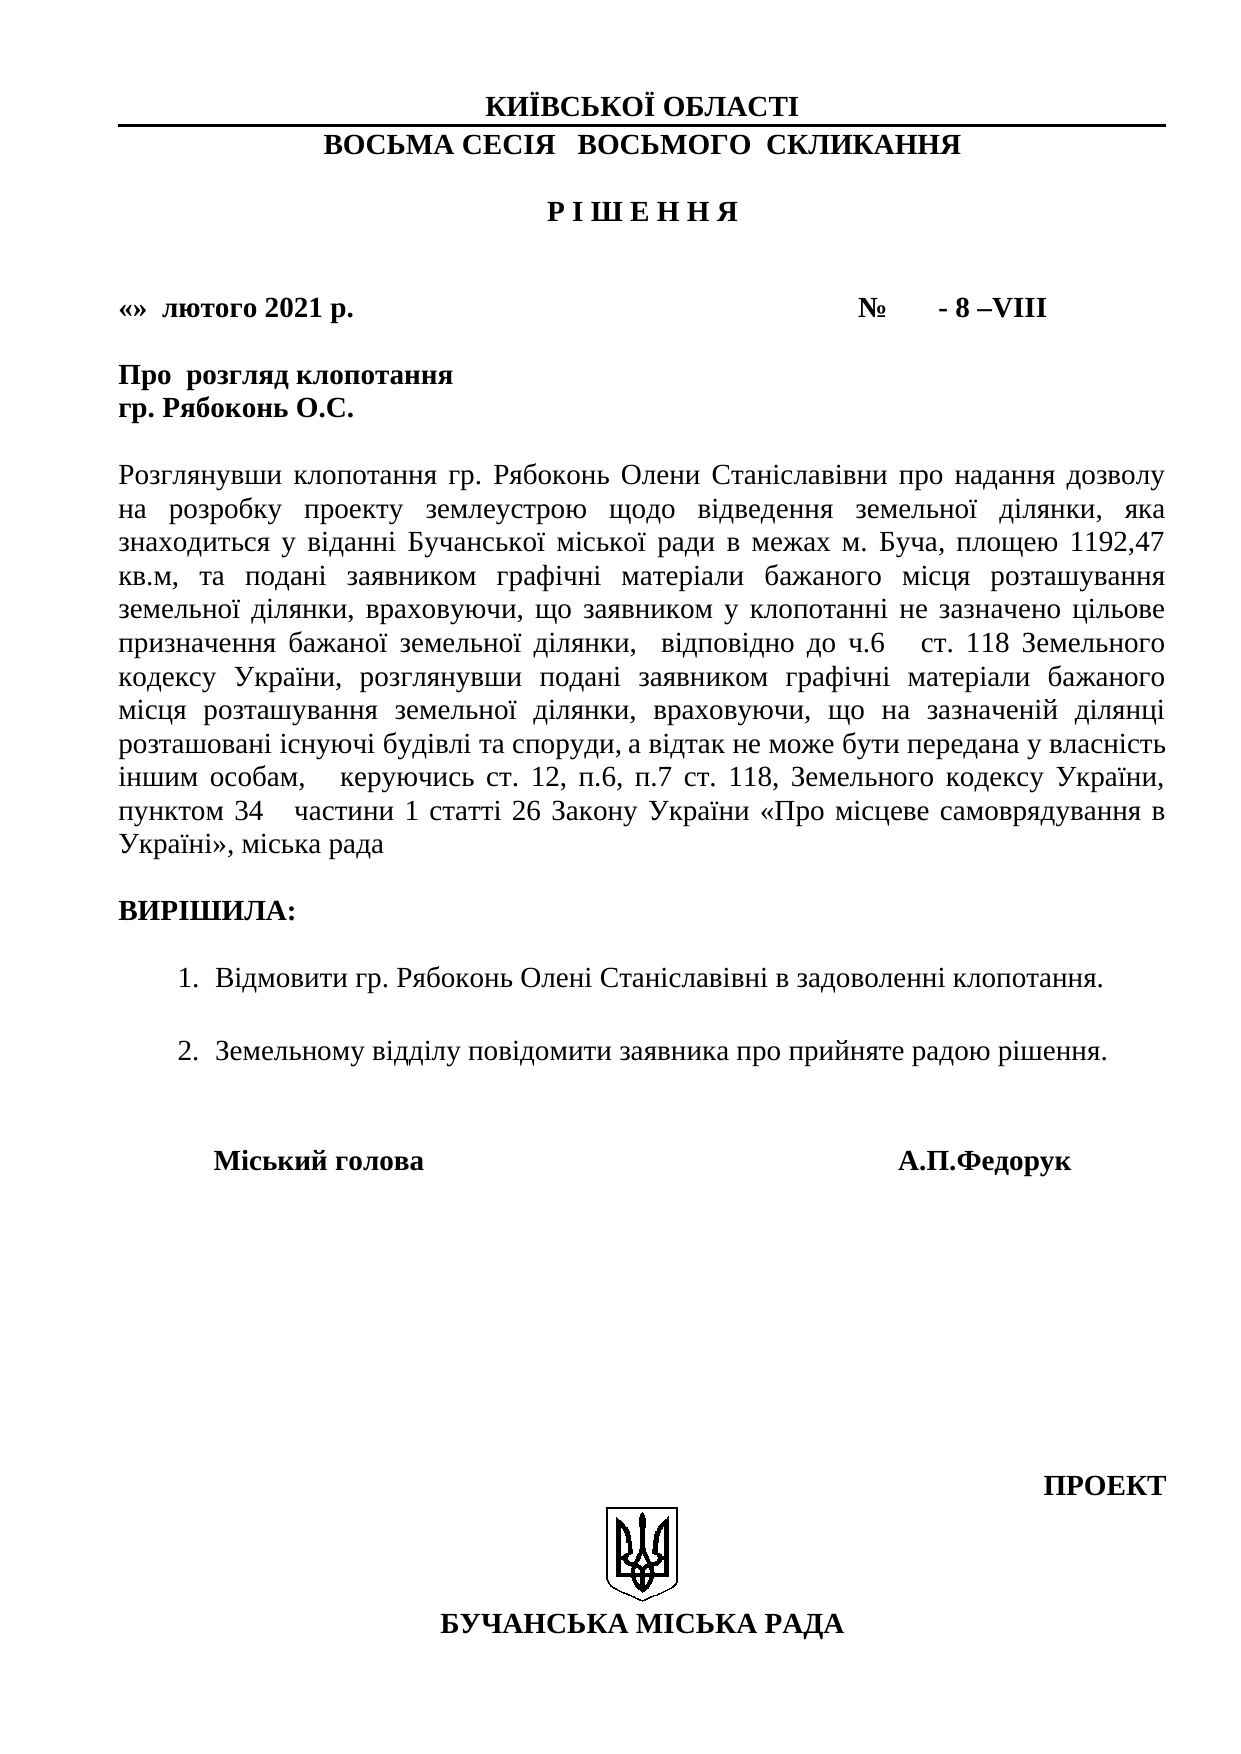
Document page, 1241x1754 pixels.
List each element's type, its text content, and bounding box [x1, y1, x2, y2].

list Відмовити гр. Рябоконь Олені Станіславівні в задоволенні клопотання. [177, 961, 1166, 994]
list Земельному відділу повідомити заявника про прийняте радою рішення. [177, 1033, 1166, 1066]
text Про розгляд клопотання [118, 357, 1166, 390]
text «» лютого 2021 р. № - 8 –VІІІ [118, 290, 1166, 323]
text Р І Ш Е Н Н Я [118, 194, 1166, 228]
text Міський голова А.П.Федорук [118, 1143, 1166, 1177]
text Розглянувши клопотання гр. Рябоконь Олени Станіславівни про надання дозволу на розробку проекту землеустрою щодо відведення земельної ділянки, яка знаходиться у віданні Бучанської міської ради в межах м. Буча, площею 1192,47 кв.м, та подані заявником графічні матеріали бажаного місця розташування земельної ділянки, враховуючи, що заявником у клопотанні не зазначено цільове призначення бажаної земельної ділянки, відповідно до ч.6 ст. 118 Земельного кодексу України, розглянувши подані заявником графічні матеріали бажаного місця розташування земельної ділянки, враховуючи, що на зазначеній ділянці розташовані існуючі будівлі та споруди, а відтак не може бути передана у власність іншим особам, керуючись ст. 12, п.6, п.7 ст. 118, Земельного кодексу України, пунктом 34 частини 1 статті 26 Закону України «Про місцеве самоврядування в Україні», міська рада [118, 457, 1166, 860]
text КИЇВСЬКОЇ ОБЛАСТІ [118, 89, 1166, 124]
text ВИРІШИЛА: [118, 893, 1166, 927]
text БУЧАНСЬКА МІСЬКА РАДА [118, 1606, 1166, 1639]
text ПРОЕКТ [118, 1468, 1166, 1501]
text гр. Рябоконь О.С. [118, 390, 1166, 424]
text ВОСЬМА СЕСІЯ ВОСЬМОГО СКЛИКАННЯ [118, 127, 1166, 161]
